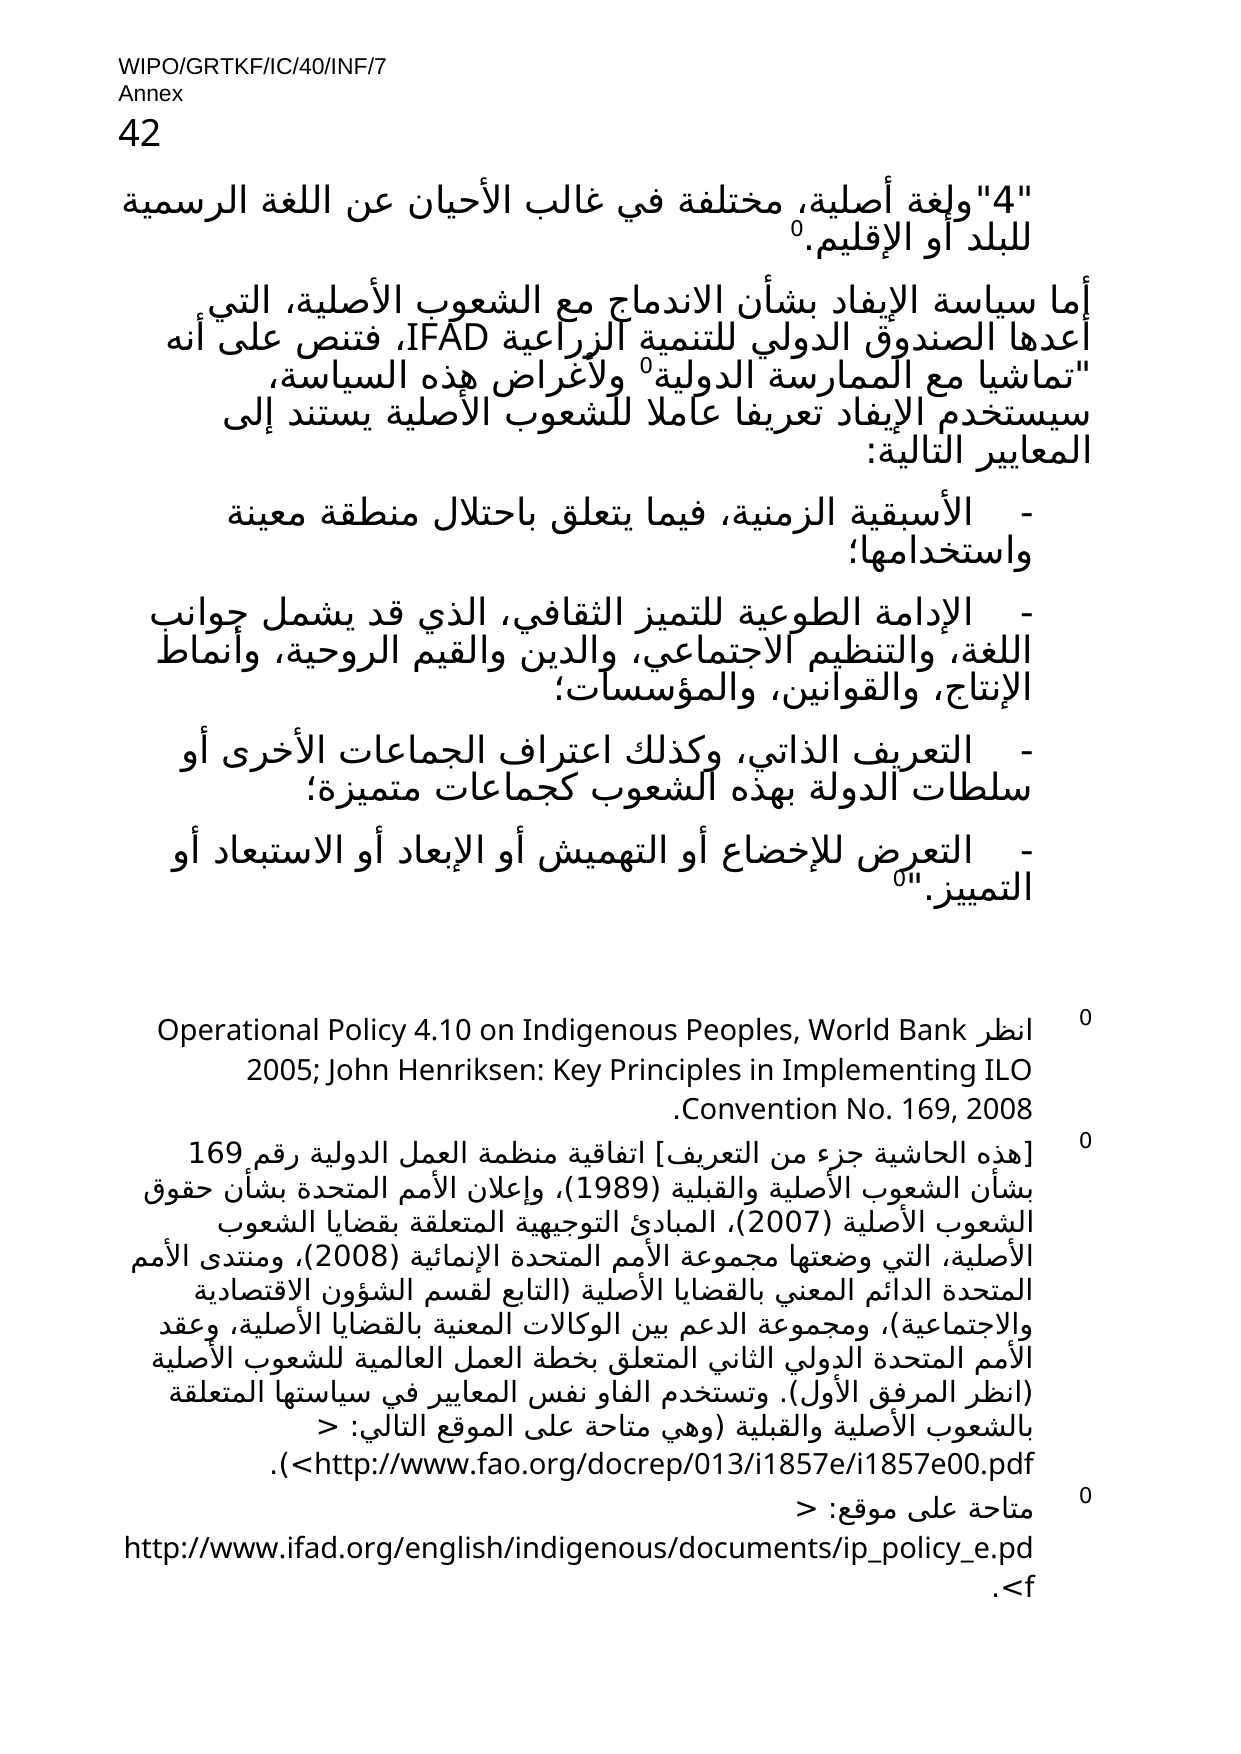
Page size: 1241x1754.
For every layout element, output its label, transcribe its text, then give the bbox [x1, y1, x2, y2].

text "4" ولغة أصلية، مختلفة في غالب الأحيان عن اللغة الرسمية للبلد أو الإقليم. [118, 183, 1033, 258]
text - الإدامة الطوعية للتميز الثقافي، الذي قد يشمل جوانب اللغة، والتنظيم الاجتماعي، والدين والقيم الروحية، وأنماط الإنتاج، والقوانين، والمؤسسات؛ [118, 596, 1033, 708]
text - التعريف الذاتي، وكذلك اعتراف الجماعات الأخرى أو سلطات الدولة بهذه الشعوب كجماعات متميزة؛ [118, 733, 1033, 808]
text - الأسبقية الزمنية، فيما يتعلق باحتلال منطقة معينة واستخدامها؛ [118, 496, 1033, 571]
text أما سياسة الإيفاد بشأن الاندماج مع الشعوب الأصلية، التي أعدها الصندوق الدولي للتنمية الزراعية IFAD، فتنص على أنه "تماشيا مع الممارسة الدولية ولأغراض هذه السياسة، سيستخدم الإيفاد تعريفا عاملا للشعوب الأصلية يستند إلى المعايير التالية: [118, 283, 1092, 471]
text - التعرض للإخضاع أو التهميش أو الإبعاد أو الاستبعاد أو التمييز." [118, 833, 1033, 908]
